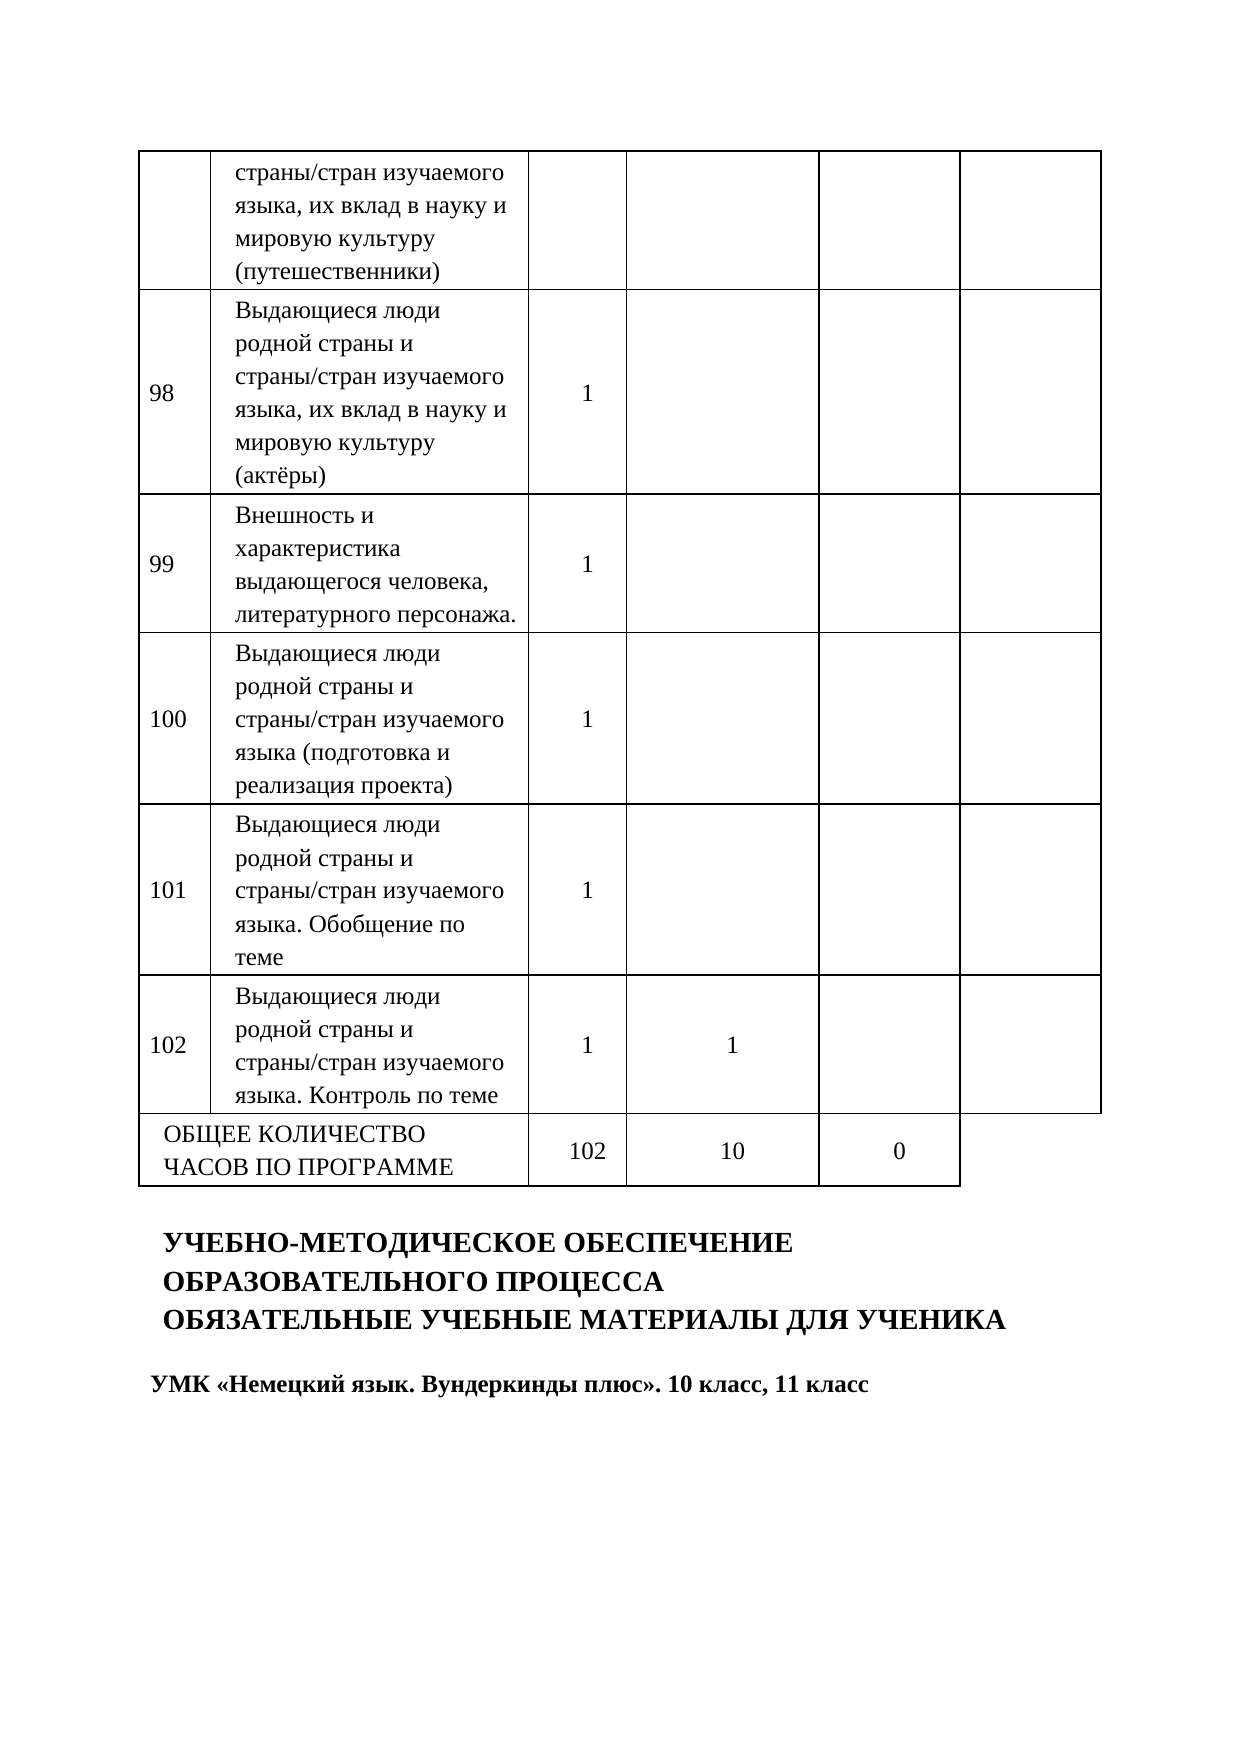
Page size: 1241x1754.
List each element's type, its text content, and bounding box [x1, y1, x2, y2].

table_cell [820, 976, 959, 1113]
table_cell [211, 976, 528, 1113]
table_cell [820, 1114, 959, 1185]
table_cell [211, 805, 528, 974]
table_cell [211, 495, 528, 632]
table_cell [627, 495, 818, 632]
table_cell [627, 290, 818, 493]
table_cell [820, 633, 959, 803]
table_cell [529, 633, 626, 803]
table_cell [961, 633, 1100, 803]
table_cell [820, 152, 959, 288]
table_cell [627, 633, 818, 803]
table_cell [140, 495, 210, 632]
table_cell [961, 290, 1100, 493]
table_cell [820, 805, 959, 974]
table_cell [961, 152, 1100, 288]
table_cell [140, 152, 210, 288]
text УЧЕБНО-МЕТОДИЧЕСКОЕ ОБЕСПЕЧЕНИЕ ОБРАЗОВАТЕЛЬНОГО ПРОЦЕССА [162, 1225, 1090, 1297]
text ОБЯЗАТЕЛЬНЫЕ УЧЕБНЫЕ МАТЕРИАЛЫ ДЛЯ УЧЕНИКА [162, 1302, 1090, 1336]
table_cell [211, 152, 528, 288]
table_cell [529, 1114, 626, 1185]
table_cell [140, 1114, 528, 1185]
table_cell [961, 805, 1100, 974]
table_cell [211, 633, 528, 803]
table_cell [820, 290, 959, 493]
text УМК «Немецкий язык. Вундеркинды плюс». 10 класс, 11 класс [150, 1369, 1090, 1398]
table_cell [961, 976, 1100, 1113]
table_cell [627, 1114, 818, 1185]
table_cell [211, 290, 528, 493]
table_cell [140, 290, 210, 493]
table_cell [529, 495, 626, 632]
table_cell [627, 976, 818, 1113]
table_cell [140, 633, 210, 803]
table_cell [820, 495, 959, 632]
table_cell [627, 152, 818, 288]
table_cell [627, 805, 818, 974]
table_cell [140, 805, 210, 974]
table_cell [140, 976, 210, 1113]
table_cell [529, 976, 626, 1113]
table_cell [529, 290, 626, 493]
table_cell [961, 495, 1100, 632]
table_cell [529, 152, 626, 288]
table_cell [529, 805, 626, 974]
